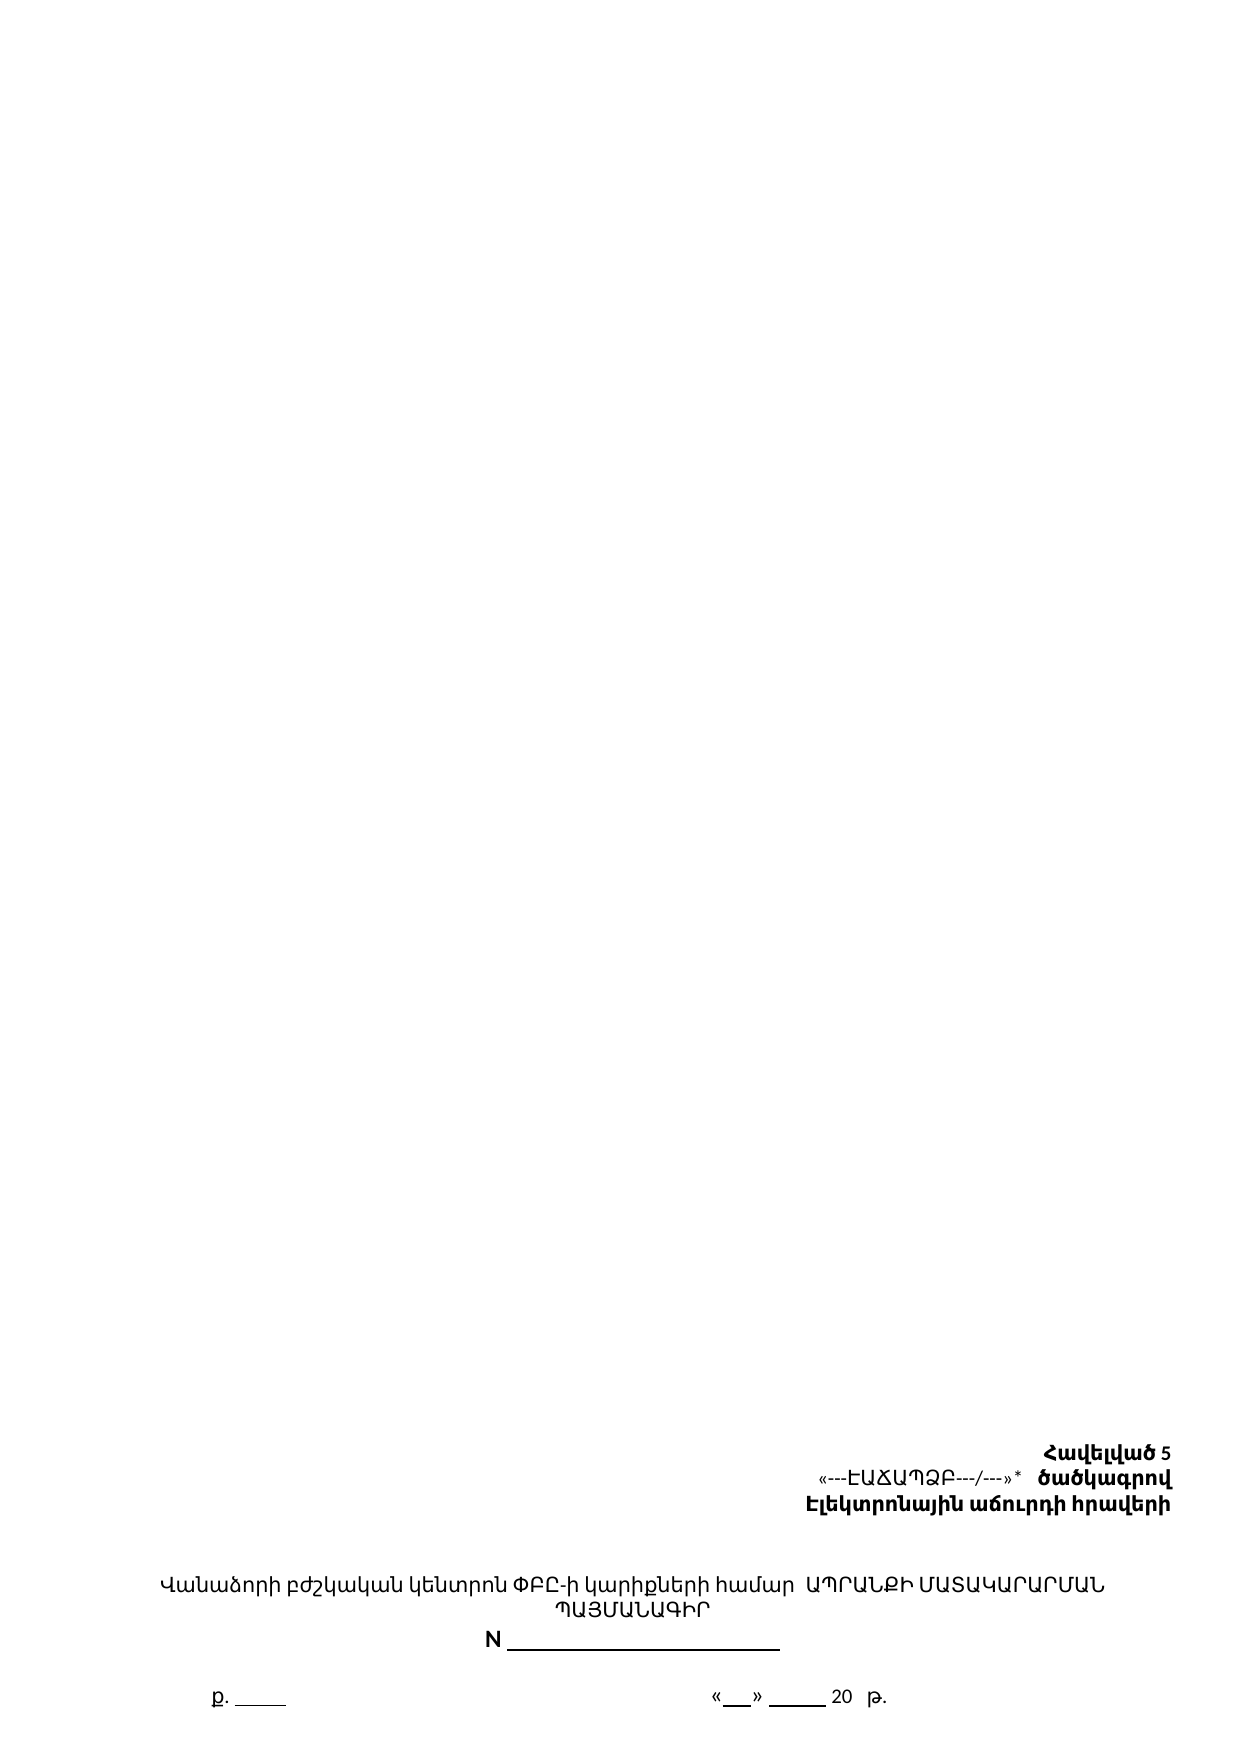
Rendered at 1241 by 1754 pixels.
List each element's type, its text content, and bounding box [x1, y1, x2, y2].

text Հավելված 5 [94, 1440, 1171, 1465]
text N [79, 1623, 1171, 1653]
text Վանաձորի բժշկական կենտրոն ՓԲԸ-ի կարիքների համար ԱՊՐԱՆՔԻ ՄԱՏԱԿԱՐԱՐՄԱՆ [79, 1572, 1171, 1598]
text ք. « » 20 թ. [94, 1679, 1171, 1709]
text «---ԷԱՃԱՊՁԲ---/---»* ծածկագրով [94, 1465, 1171, 1491]
text Էլեկտրոնային աճուրդի հրավերի [94, 1491, 1171, 1516]
text ՊԱՅՄԱՆԱԳԻՐ [79, 1598, 1171, 1623]
